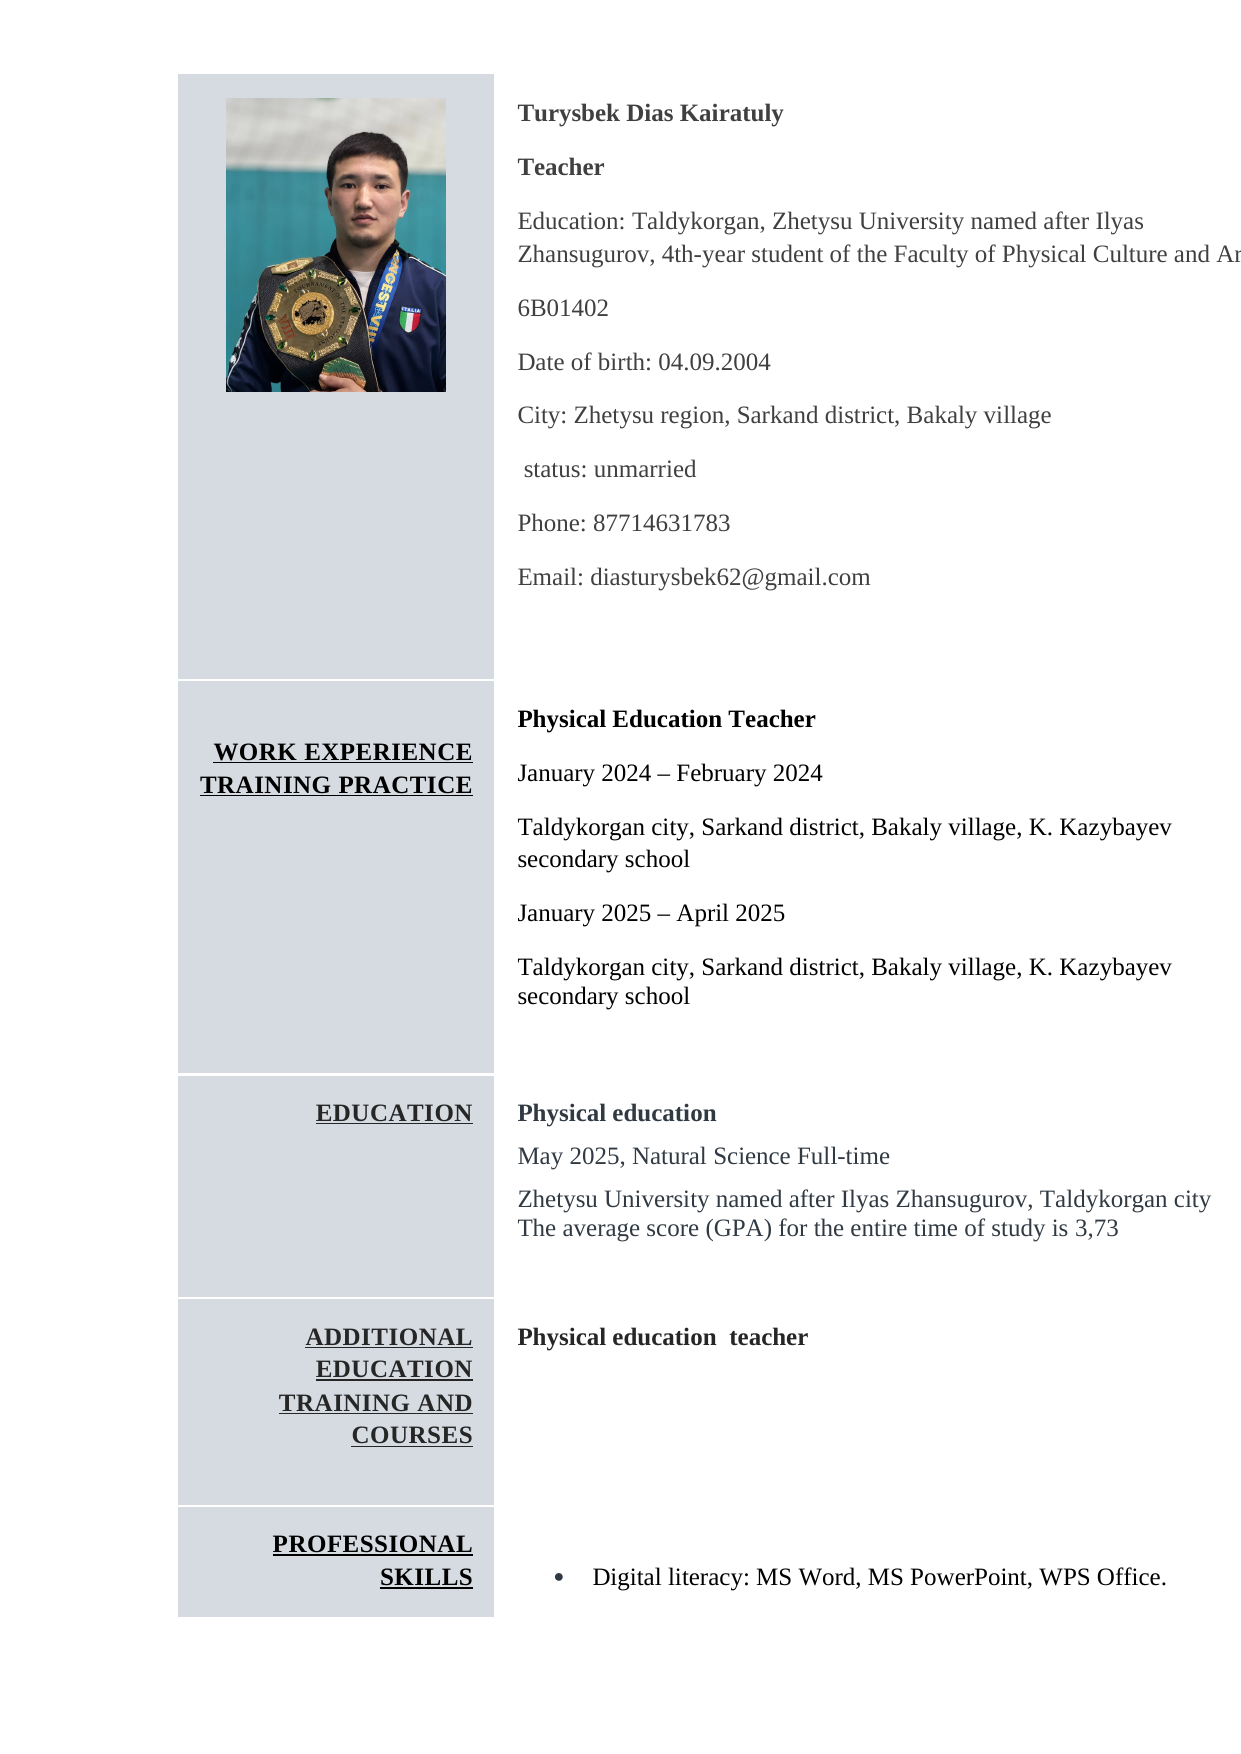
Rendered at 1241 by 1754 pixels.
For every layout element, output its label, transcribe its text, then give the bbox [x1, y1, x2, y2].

table_cell Physical education teacher [496, 1299, 1239, 1505]
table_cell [496, 1507, 1239, 1617]
table_cell Physical Education Teacher January 2024 – February 2024 Taldykorgan city, Sarkand district, Bakaly village, K. Kazybayev secondary school January 2025 – April 2025 Taldykorgan city, Sarkand district, Bakaly village, K. Kazybayev secondary school [496, 681, 1239, 1073]
table_cell WORK EXPERIENCE TRAINING PRACTICE [178, 681, 494, 1073]
table_cell PROFESSIONAL SKILLS [178, 1507, 494, 1617]
table_header [178, 74, 494, 679]
table_header Turysbek Dias Kairatuly Teacher Education: Taldykorgan, Zhetysu University named after Ilyas Zhansugurov, 4th-year student of the Faculty of Physical Culture and Arts 6B01402 Date of birth: 04.09.2004 City: Zhetysu region, Sarkand district, Bakaly village status: unmarried Phone: 87714631783 Email: diasturysbek62@gmail.com [496, 76, 1239, 679]
table_cell ADDITIONAL EDUCATION TRAINING AND COURSES [178, 1299, 494, 1505]
table_cell Physical education May 2025, Natural Science Full-time Zhetysu University named after Ilyas Zhansugurov, Taldykorgan city The average score (GPA) for the entire time of study is 3,73 [496, 1076, 1239, 1297]
table_cell EDUCATION [178, 1076, 494, 1297]
